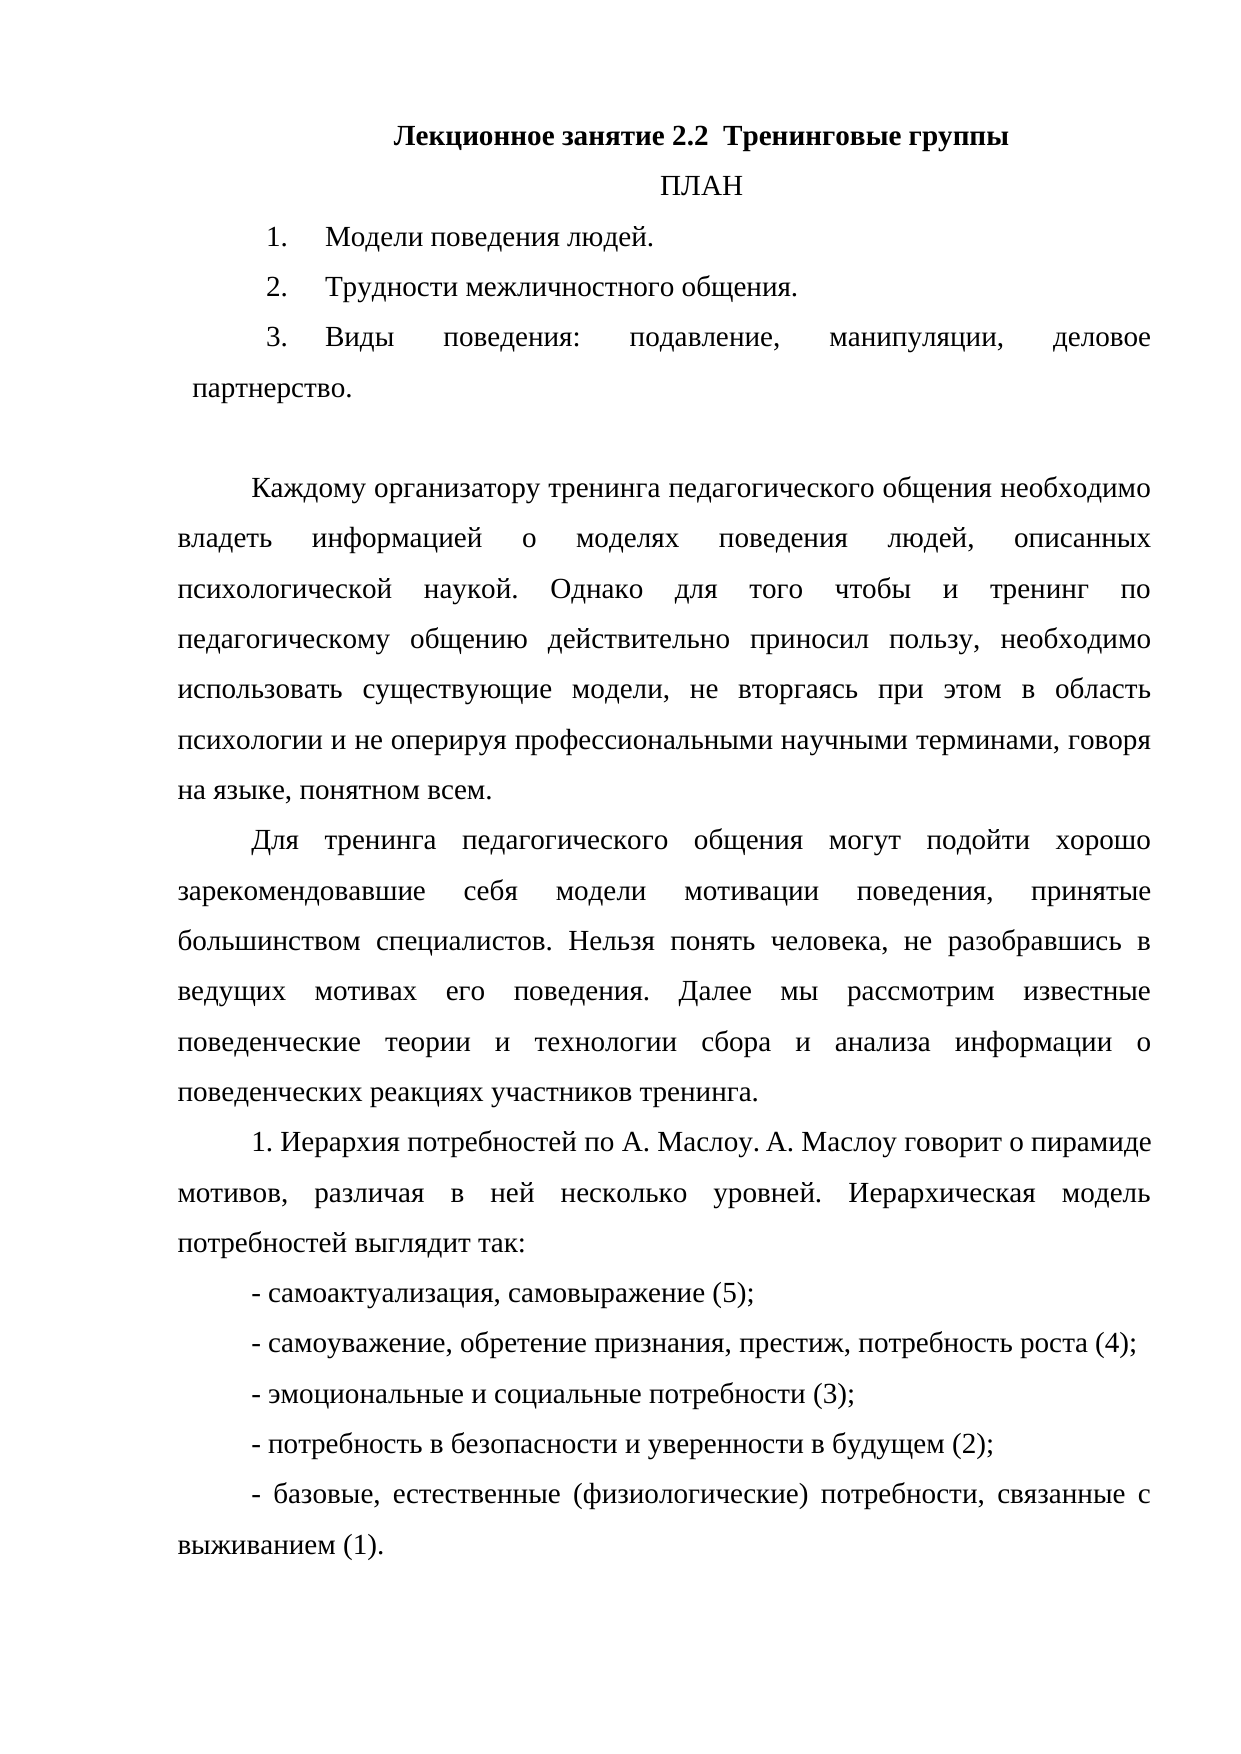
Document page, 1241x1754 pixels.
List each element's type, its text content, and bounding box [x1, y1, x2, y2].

text Каждому организатору тренинга педагогического общения необходимо владеть информацией о моделях поведения людей, описанных психологической наукой. Однако для того чтобы и тренинг по педагогическому общению действительно приносил пользу, необходимо использовать существующие модели, не вторгаясь при этом в область психологии и не оперируя профессиональными научными терминами, говоря на языке, понятном всем. [177, 470, 1152, 806]
text - эмоциональные и социальные потребности (3); [177, 1376, 1152, 1409]
text - базовые, естественные (физиологические) потребности, связанные с выживанием (1). [177, 1477, 1152, 1560]
text - потребность в безопасности и уверенности в будущем (2); [177, 1426, 1152, 1460]
text - самоактуализация, самовыражение (5); [177, 1275, 1152, 1309]
text Лекционное занятие 2.2 Тренинговые группы [177, 118, 1152, 152]
text Для тренинга педагогического общения могут подойти хорошо зарекомендовавшие себя модели мотивации поведения, принятые большинством специалистов. Нельзя понять человека, не разобравшись в ведущих мотивах его поведения. Далее мы рассмотрим известные поведенческие теории и технологии сбора и анализа информации о поведенческих реакциях участников тренинга. [177, 822, 1152, 1108]
list Модели поведения людей. [192, 219, 1152, 252]
text ПЛАН [177, 168, 1152, 202]
text 1. Иерархия потребностей по А. Маслоу. А. Маслоу говорит о пирамиде мотивов, различая в ней несколько уровней. Иерархическая модель потребностей выглядит так: [177, 1124, 1152, 1258]
list Трудности межличностного общения. [192, 269, 1152, 303]
text - самоуважение, обретение признания, престиж, потребность роста (4); [177, 1326, 1152, 1359]
list Виды поведения: подавление, манипуляции, деловое партнерство. [192, 319, 1152, 403]
